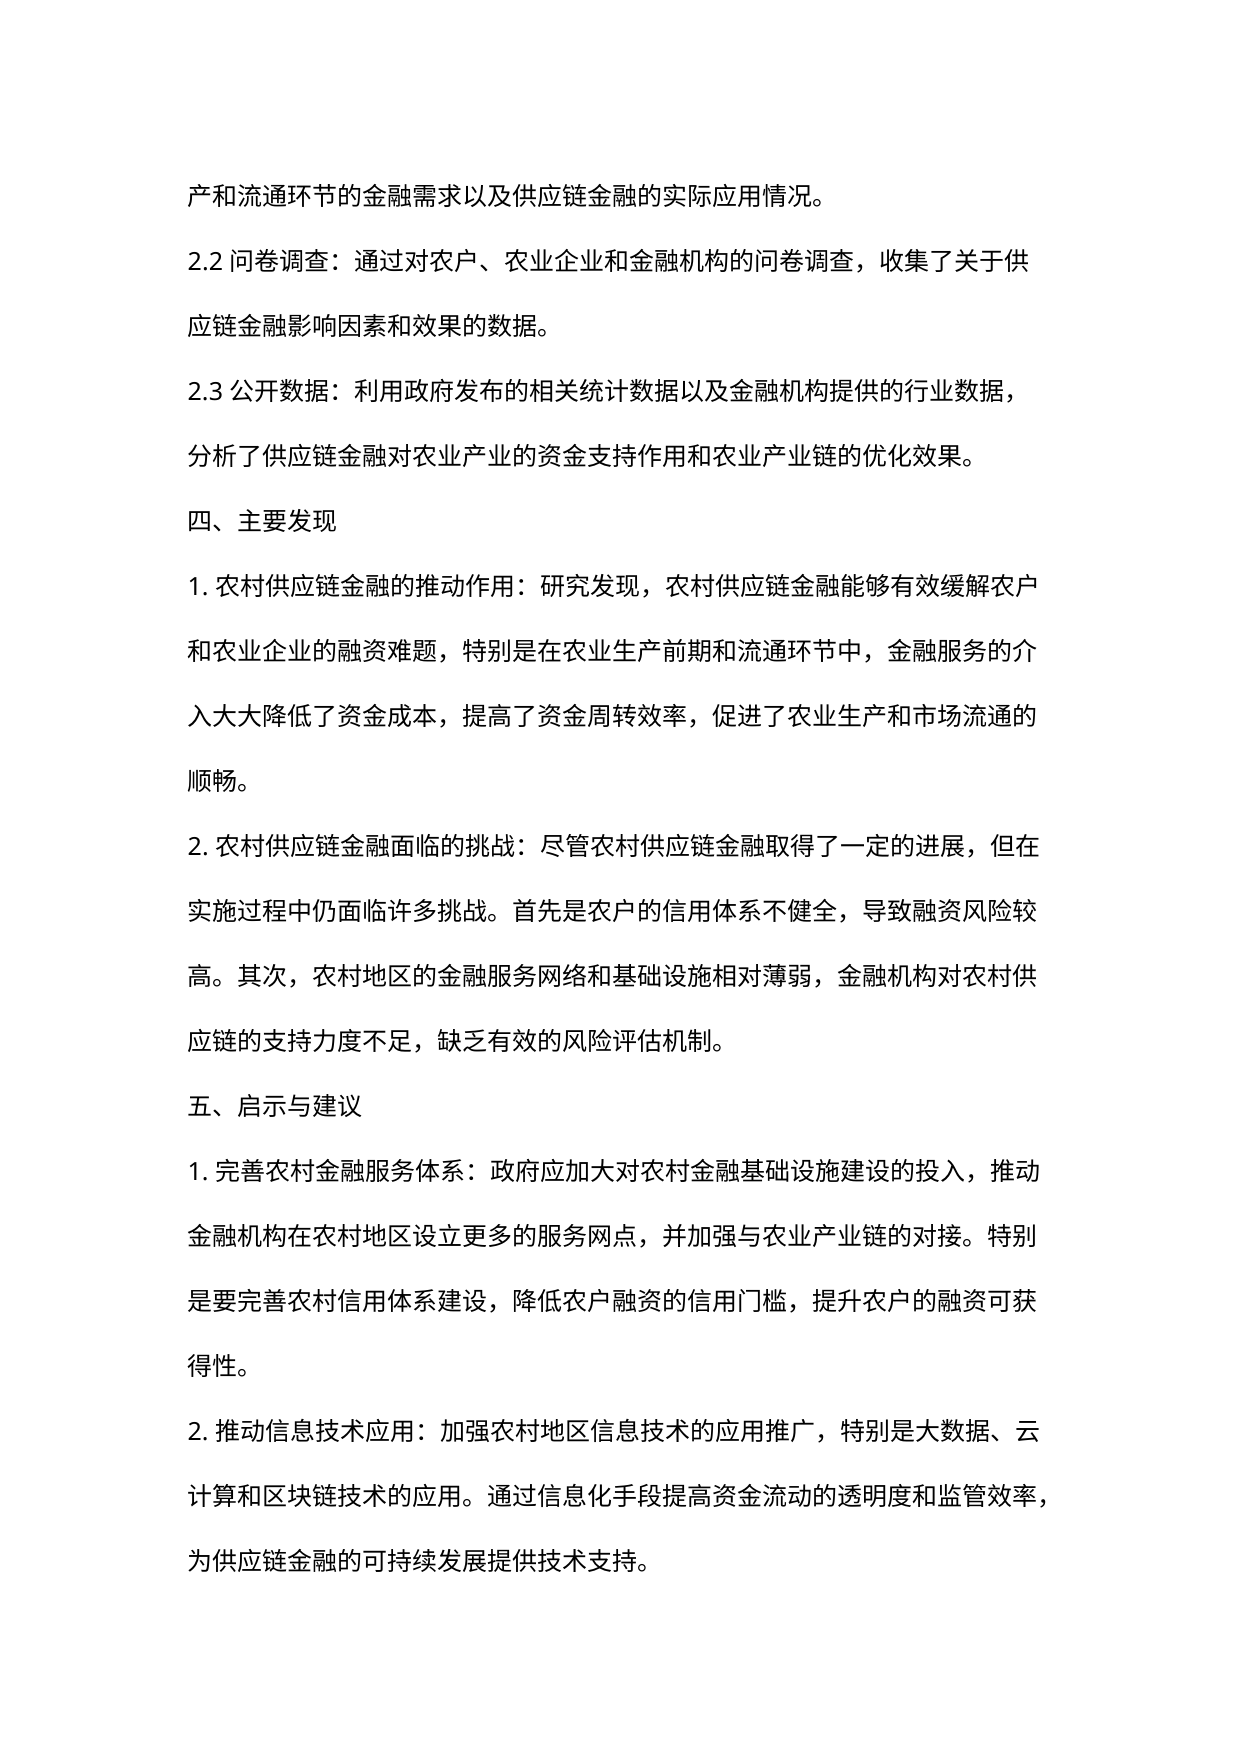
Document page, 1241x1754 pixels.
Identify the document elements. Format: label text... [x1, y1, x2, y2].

text 2. 推动信息技术应用：加强农村地区信息技术的应用推广，特别是大数据、云计算和区块链技术的应用。通过信息化手段提高资金流动的透明度和监管效率，为供应链金融的可持续发展提供技术支持。 [187, 1397, 1053, 1592]
text 1. 完善农村金融服务体系：政府应加大对农村金融基础设施建设的投入，推动金融机构在农村地区设立更多的服务网点，并加强与农业产业链的对接。特别是要完善农村信用体系建设，降低农户融资的信用门槛，提升农户的融资可获得性。 [187, 1137, 1053, 1397]
text 四、主要发现 [187, 487, 1053, 552]
text 2.3 公开数据：利用政府发布的相关统计数据以及金融机构提供的行业数据，分析了供应链金融对农业产业的资金支持作用和农业产业链的优化效果。 [187, 357, 1053, 487]
text 五、启示与建议 [187, 1072, 1053, 1137]
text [187, 162, 1053, 227]
text 2.2 问卷调查：通过对农户、农业企业和金融机构的问卷调查，收集了关于供应链金融影响因素和效果的数据。 [187, 227, 1053, 357]
text 1. 农村供应链金融的推动作用：研究发现，农村供应链金融能够有效缓解农户和农业企业的融资难题，特别是在农业生产前期和流通环节中，金融服务的介入大大降低了资金成本，提高了资金周转效率，促进了农业生产和市场流通的顺畅。 [187, 552, 1053, 812]
text 2. 农村供应链金融面临的挑战：尽管农村供应链金融取得了一定的进展，但在实施过程中仍面临许多挑战。首先是农户的信用体系不健全，导致融资风险较高。其次，农村地区的金融服务网络和基础设施相对薄弱，金融机构对农村供应链的支持力度不足，缺乏有效的风险评估机制。 [187, 812, 1053, 1072]
